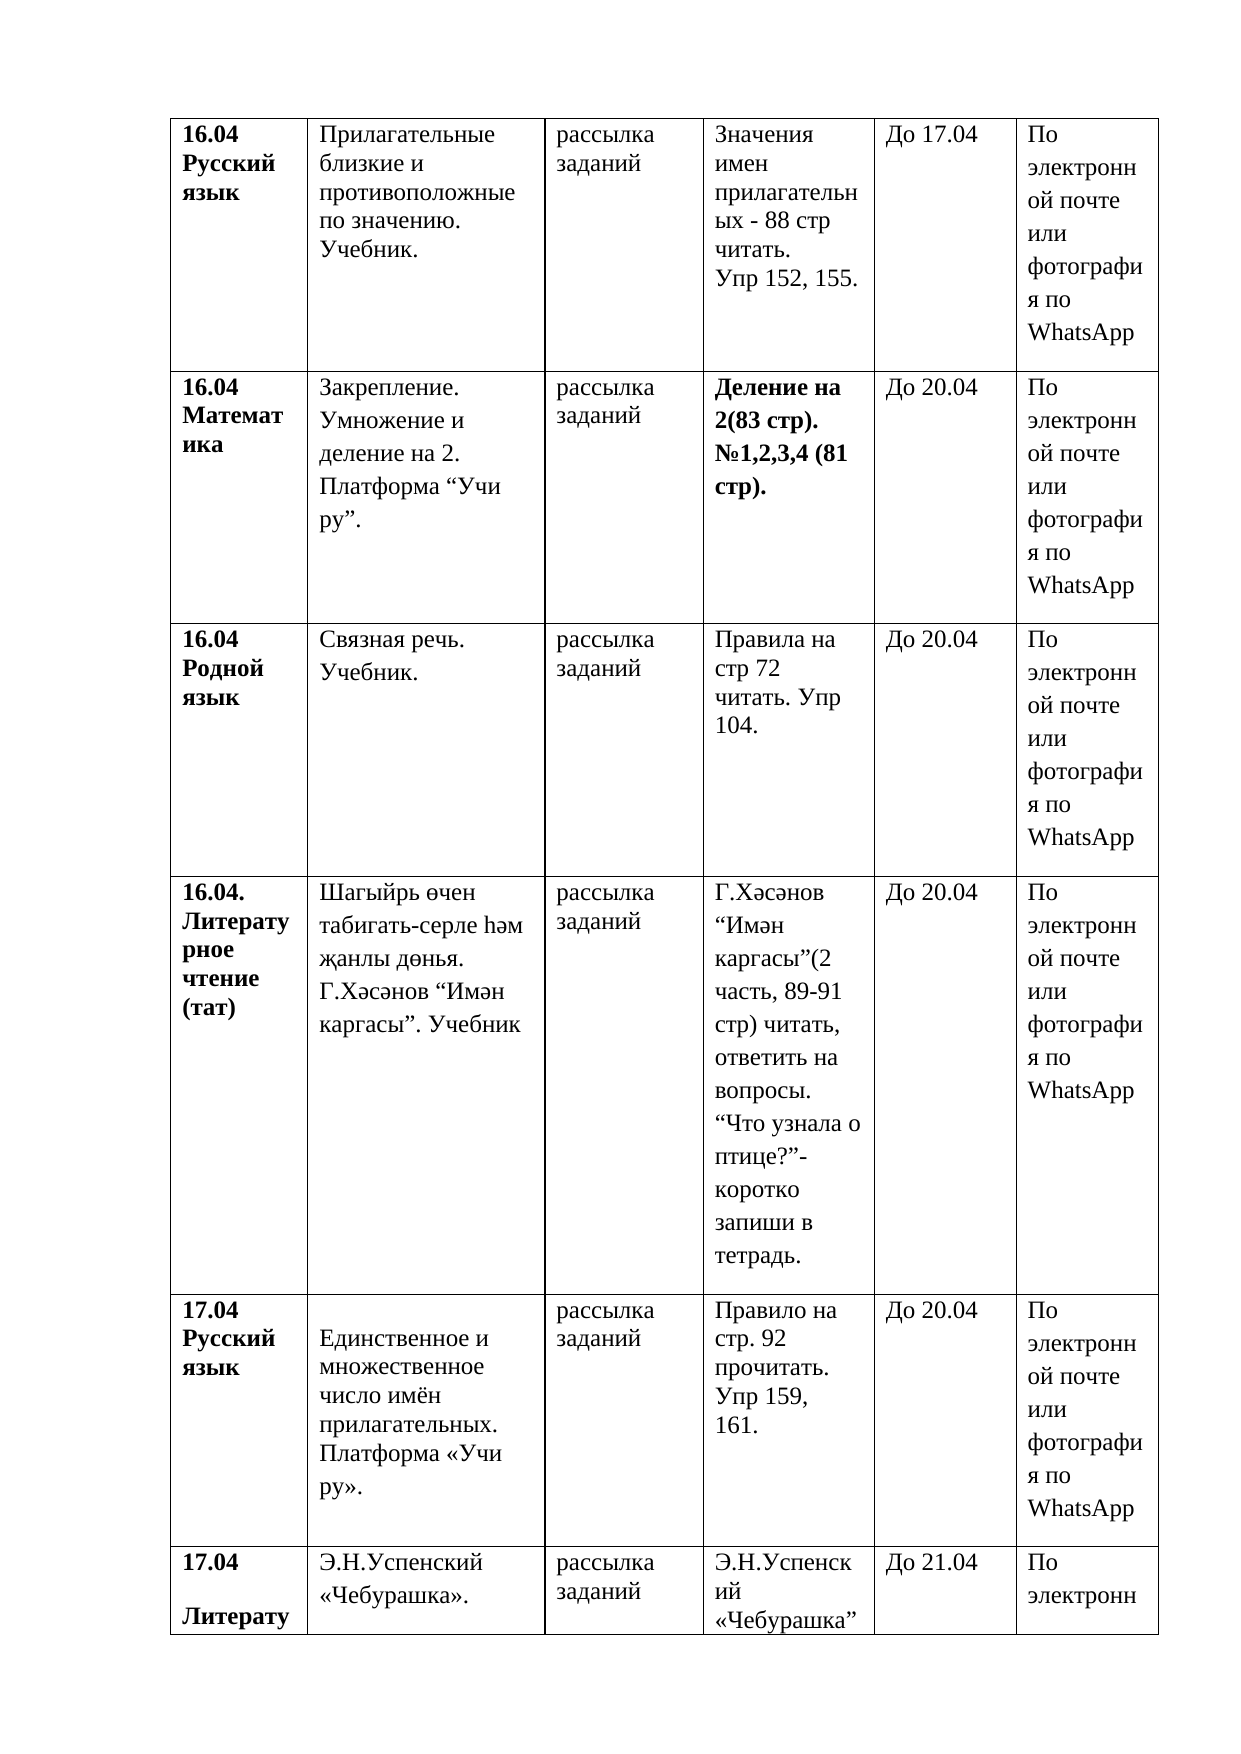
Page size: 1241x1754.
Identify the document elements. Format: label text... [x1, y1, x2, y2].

table_cell До 20.04 [875, 372, 1016, 623]
table_cell Прилагательные близкие и противоположные по значению. Учебник. [308, 119, 544, 371]
table_cell рассылка заданий [546, 624, 703, 876]
table_cell Правила на стр 72 читать. Упр 104. [704, 624, 874, 876]
table_cell 16.04 Родной язык [171, 624, 307, 876]
table_cell 16.04 Математика [171, 372, 307, 623]
table_cell По электронной почте или фотография по WhatsApp [1017, 877, 1158, 1294]
table_cell Значения имен прилагательных - 88 стр читать. Упр 152, 155. [704, 119, 874, 371]
table_cell До 20.04 [875, 877, 1016, 1294]
table_cell По электронной почте или фотография по WhatsApp [1017, 372, 1158, 623]
table_cell Деление на 2(83 стр). №1,2,3,4 (81 стр). [704, 372, 874, 623]
table_cell Шагыйрь өчен табигать-серле һәм җанлы дөнья. Г.Хәсәнов “Имән каргасы”. Учебник [308, 877, 544, 1294]
table_cell По электронной почте или фотография по WhatsApp [1017, 624, 1158, 876]
table_cell рассылка заданий [546, 877, 703, 1294]
table_cell По электронной почте или фотография по WhatsApp [1017, 1295, 1158, 1546]
table_cell По электронн ой почте или фотография по WhatsApp [1017, 119, 1158, 371]
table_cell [308, 1547, 544, 1633]
table_cell Г.Хәсәнов “Имән каргасы”(2 часть, 89-91 стр) читать, ответить на вопросы. “Что узнала о птице?”-коротко запиши в тетрадь. [704, 877, 874, 1294]
table_cell До 17.04 [875, 119, 1016, 371]
table_cell рассылка заданий [546, 372, 703, 623]
table_cell Связная речь. Учебник. [308, 624, 544, 876]
table_cell рассылка заданий [546, 1547, 703, 1633]
table_cell рассылка заданий [546, 1295, 703, 1546]
table_cell До 21.04 [875, 1547, 1016, 1633]
table_cell До 20.04 [875, 1295, 1016, 1546]
table_cell 16.04 Русский язык [171, 119, 307, 371]
table_cell Правило на стр. 92 прочитать. Упр 159, 161. [704, 1295, 874, 1546]
table_cell Единственное и множественное число имён прилагательных. Платформа «Учи ру». [308, 1295, 544, 1546]
table_cell До 20.04 [875, 624, 1016, 876]
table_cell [171, 1547, 307, 1633]
table_cell 16.04. Литературное чтение (тат) [171, 877, 307, 1294]
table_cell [1017, 1547, 1158, 1633]
table_cell Закрепление. Умножение и деление на 2. Платформа “Учи ру”. [308, 372, 544, 623]
table_cell 17.04 Русский язык [171, 1295, 307, 1546]
table_cell рассылка заданий [546, 119, 703, 371]
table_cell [704, 1547, 874, 1633]
